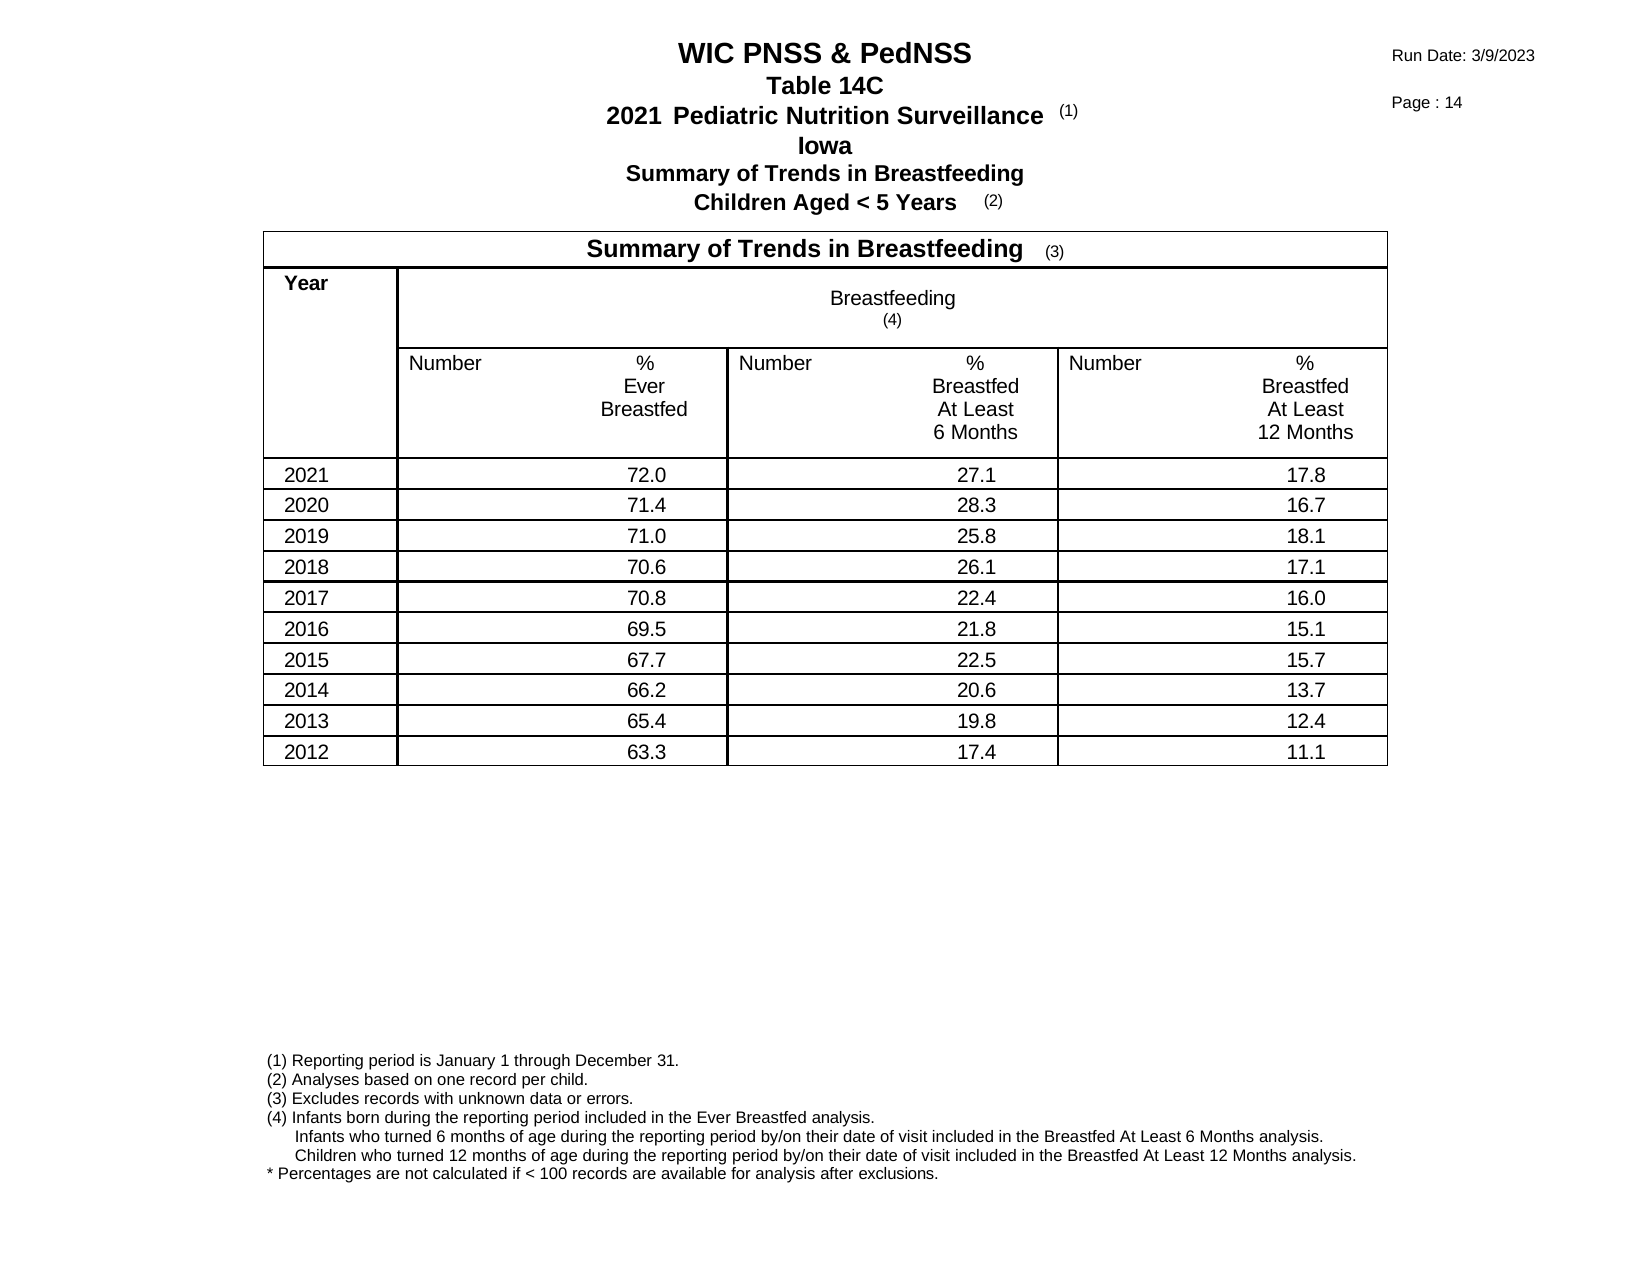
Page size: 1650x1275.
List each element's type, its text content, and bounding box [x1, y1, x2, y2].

table_cell [399, 706, 547, 734]
list Analyses based on one record per child. [267, 1071, 1621, 1089]
table_cell [729, 552, 877, 580]
table_cell [1059, 459, 1207, 488]
table_cell 20.6 [877, 675, 1057, 704]
text Children Aged < 5 Years [29, 189, 957, 215]
table_cell [399, 583, 547, 611]
table_cell 72.0 [547, 459, 726, 488]
table_cell 21.8 [877, 613, 1057, 642]
subtitle Summary of Trends in Breastfeeding [472, 160, 1178, 187]
table_cell 11.1 [1207, 737, 1387, 765]
table_cell 65.4 [547, 706, 726, 734]
table_cell 2017 [264, 583, 396, 611]
table_cell 15.1 [1207, 613, 1387, 642]
table_cell 17.1 [1207, 552, 1387, 580]
table_cell [399, 459, 547, 488]
table_cell 13.7 [1207, 675, 1387, 704]
table_cell [1059, 521, 1207, 549]
table_cell 69.5 [547, 613, 726, 642]
table_cell 2014 [264, 675, 396, 704]
table_cell 22.5 [877, 644, 1057, 673]
table_cell 25.8 [877, 521, 1057, 549]
table_cell [729, 675, 877, 704]
table_cell [1059, 490, 1207, 519]
table_cell 70.8 [547, 583, 726, 611]
table_cell 28.3 [877, 490, 1057, 519]
table_cell 66.2 [547, 675, 726, 704]
table_cell 26.1 [877, 552, 1057, 580]
table_cell [729, 613, 877, 642]
table_cell 18.1 [1207, 521, 1387, 549]
table_cell 2018 [264, 552, 396, 580]
table_cell [729, 583, 877, 611]
table_cell [1059, 583, 1207, 611]
table_cell 2019 [264, 521, 396, 549]
table_cell 2016 [264, 613, 396, 642]
list Excludes records with unknown data or errors. [267, 1089, 1621, 1108]
table_cell [1059, 675, 1207, 704]
table_cell [399, 675, 547, 704]
table_cell [399, 490, 547, 519]
table_cell 19.8 [877, 706, 1057, 734]
table_cell 15.7 [1207, 644, 1387, 673]
table_cell [1059, 644, 1207, 673]
table_cell 16.7 [1207, 490, 1387, 519]
table_cell [1059, 613, 1207, 642]
table_cell 17.4 [877, 737, 1057, 765]
table_cell 71.0 [547, 521, 726, 549]
table_cell 63.3 [547, 737, 726, 765]
table_cell [1059, 552, 1207, 580]
table_cell 70.6 [547, 552, 726, 580]
table_cell Number % Breastfed At Least 12 Months [1059, 349, 1387, 457]
table_cell [729, 737, 877, 765]
table_cell Number % Ever Breastfed [399, 349, 726, 457]
table_cell [729, 459, 877, 488]
table_cell 2013 [264, 706, 396, 734]
table_cell [729, 706, 877, 734]
table_cell Year [264, 269, 396, 457]
table_cell 2015 [264, 644, 396, 673]
table_cell Breastfeeding (4) [399, 269, 1387, 347]
text Infants who turned 6 months of age during the reporting period by/on their date of visit included in the Breastfed At Least 6 Months analysis. Children who turned 12 months of age during the reporting period by/on their date of visit included in the Breastfed At Least 12 Months analysis. [294, 1127, 1384, 1164]
table_cell 12.4 [1207, 706, 1387, 734]
text * Percentages are not calculated if < 100 records are available for analysis after exclusions. [267, 1164, 1621, 1183]
table_cell [729, 521, 877, 549]
table_cell [1059, 737, 1207, 765]
table_cell 2021 [264, 459, 396, 488]
table_cell [399, 644, 547, 673]
table_header Summary of Trends in Breastfeeding (3) [264, 232, 1387, 266]
table_cell [399, 613, 547, 642]
table_cell [729, 490, 877, 519]
table_cell 67.7 [547, 644, 726, 673]
table_cell 16.0 [1207, 583, 1387, 611]
table_cell 2020 [264, 490, 396, 519]
table_cell [1059, 706, 1207, 734]
table_cell 2012 [264, 737, 396, 765]
table_cell [399, 737, 547, 765]
table_cell 17.8 [1207, 459, 1387, 488]
list Reporting period is January 1 through December 31. [267, 1052, 1621, 1071]
table_cell [399, 521, 547, 549]
list Infants born during the reporting period included in the Ever Breastfed analysis. [267, 1108, 1621, 1127]
table_cell 22.4 [877, 583, 1057, 611]
text (2) [984, 191, 1621, 210]
table_cell 27.1 [877, 459, 1057, 488]
table_cell [729, 644, 877, 673]
table_cell 71.4 [547, 490, 726, 519]
table_cell Number % Breastfed At Least 6 Months [729, 349, 1057, 457]
table_cell [399, 552, 547, 580]
